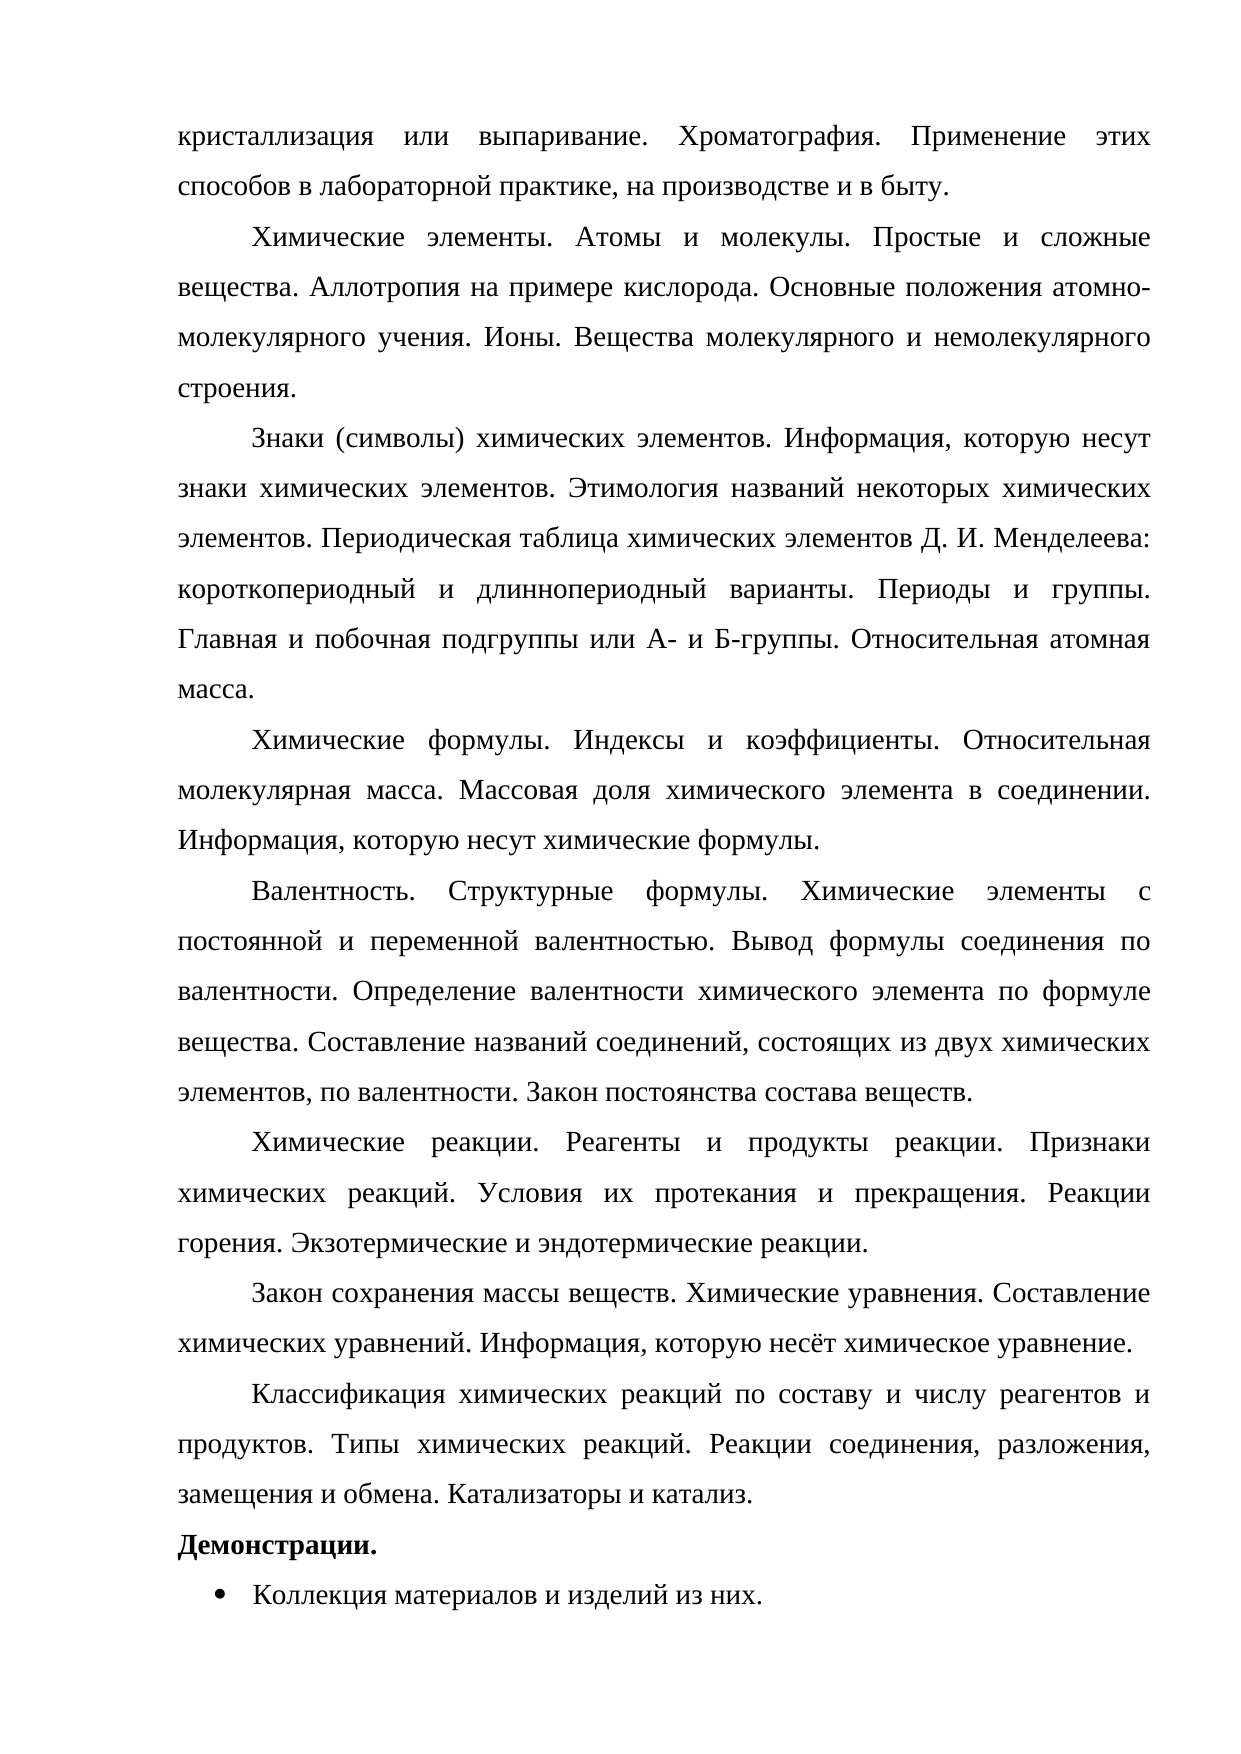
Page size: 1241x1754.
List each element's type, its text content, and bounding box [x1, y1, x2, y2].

text Валентность. Структурные формулы. Химические элементы с постоянной и переменной валентностью. Вывод формулы соединения по валентности. Определение валентности химического элемента по формуле вещества. Составление названий соединений, состоящих из двух химических элементов, по валентности. Закон постоянства состава веществ. [177, 873, 1152, 1108]
text Химические элементы. Атомы и молекулы. Простые и сложные вещества. Аллотропия на примере кислорода. Основные положения атомно-молекулярного учения. Ионы. Вещества молекулярного и немолекулярного строения. [177, 219, 1152, 403]
list Коллекция материалов и изделий из них. [215, 1577, 1152, 1611]
text Знаки (символы) химических элементов. Информация, которую несут знаки химических элементов. Этимология названий некоторых химических элементов. Периодическая таблица химических элементов Д. И. Менделеева: короткопериодный и длиннопериодный варианты. Периоды и группы. Главная и побочная подгруппы или А- и Б-группы. Относительная атомная масса. [177, 420, 1152, 705]
text Закон сохранения массы веществ. Химические уравнения. Составление химических уравнений. Информация, которую несёт химическое уравнение. [177, 1275, 1152, 1359]
text Химические реакции. Реагенты и продукты реакции. Признаки химических реакций. Условия их протекания и прекращения. Реакции горения. Экзотермические и эндотермические реакции. [177, 1124, 1152, 1258]
text Классификация химических реакций по составу и числу реагентов и продуктов. Типы химических реакций. Реакции соединения, разложения, замещения и обмена. Катализаторы и катализ. [177, 1376, 1152, 1510]
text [177, 118, 1152, 202]
text Химические формулы. Индексы и коэффициенты. Относительная молекулярная масса. Массовая доля химического элемента в соединении. Информация, которую несут химические формулы. [177, 722, 1152, 856]
text Демонстрации. [177, 1527, 1152, 1560]
